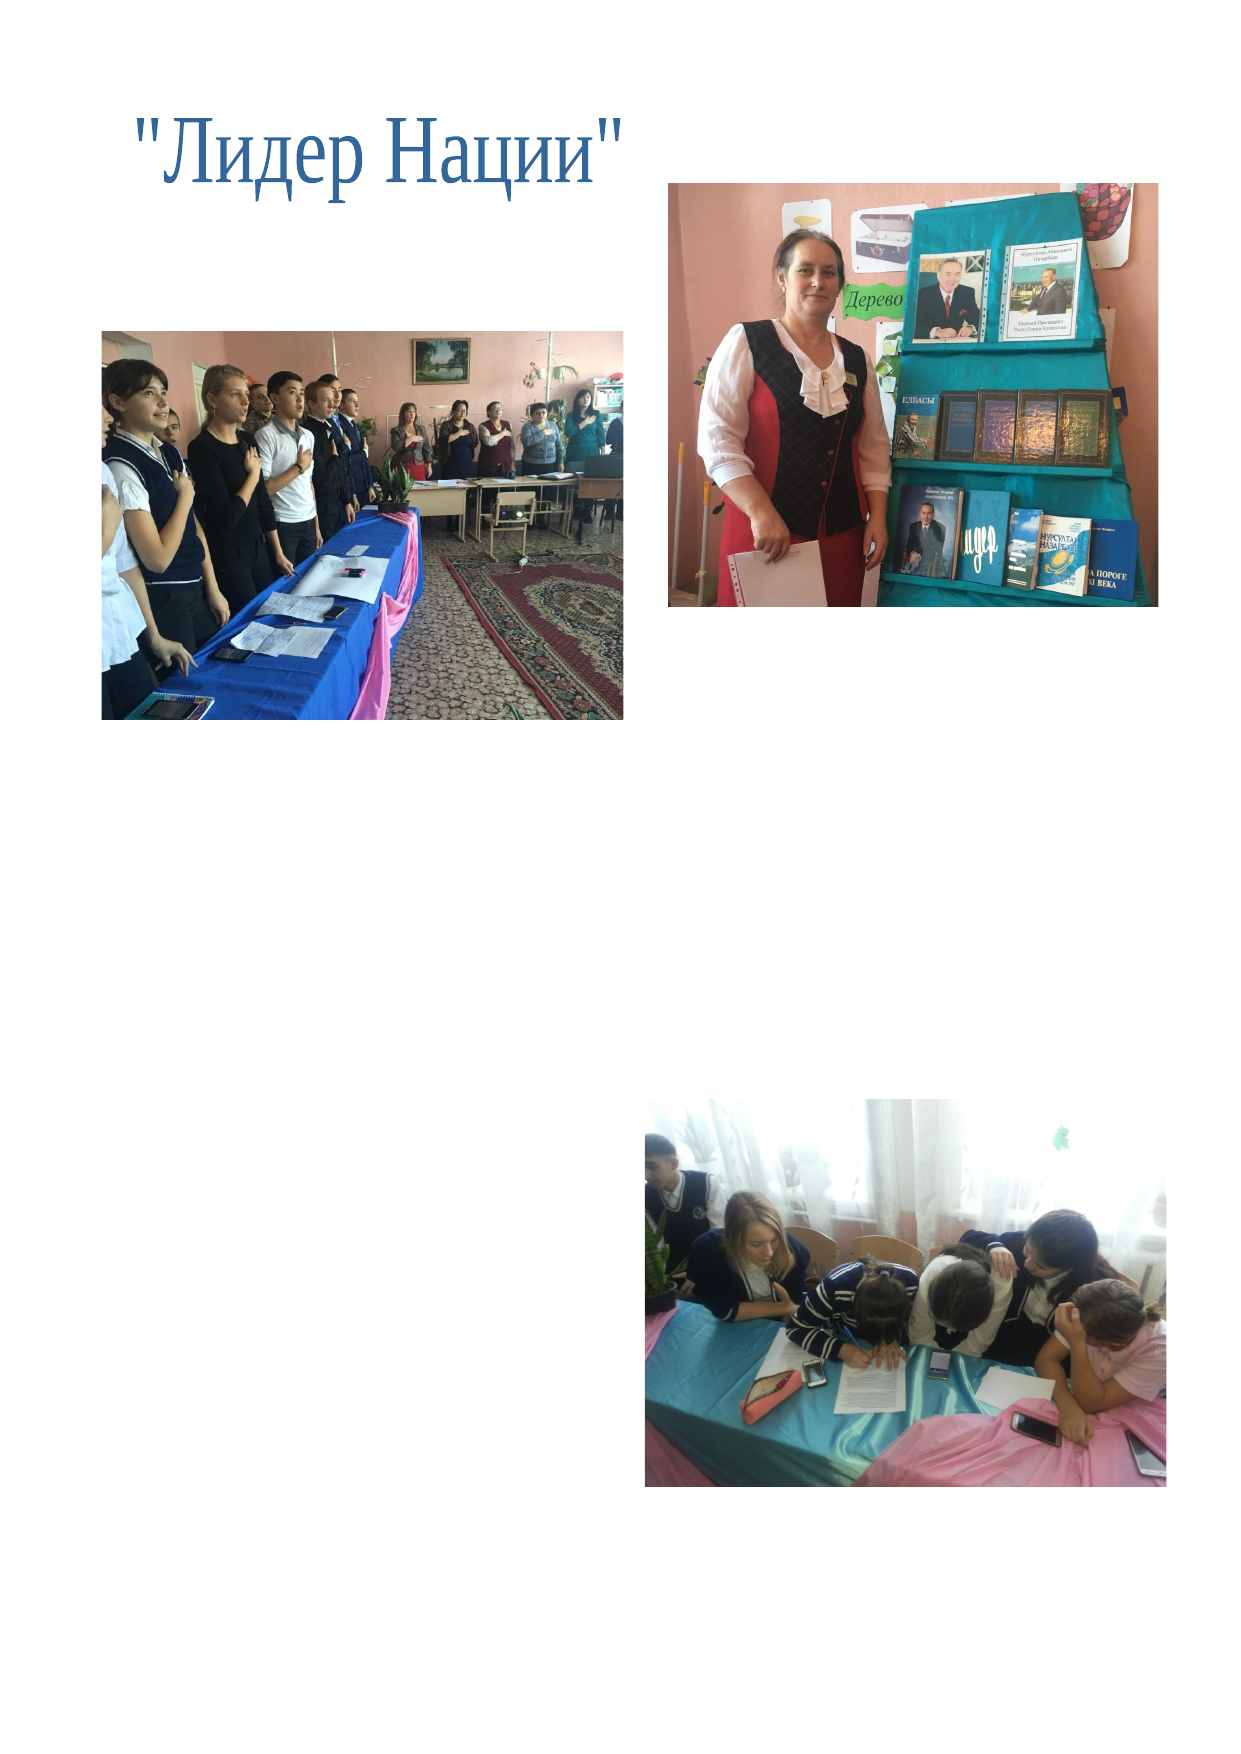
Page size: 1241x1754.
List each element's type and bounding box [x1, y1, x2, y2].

picture [101, 331, 623, 719]
picture [668, 183, 1159, 607]
picture [644, 1099, 1166, 1487]
